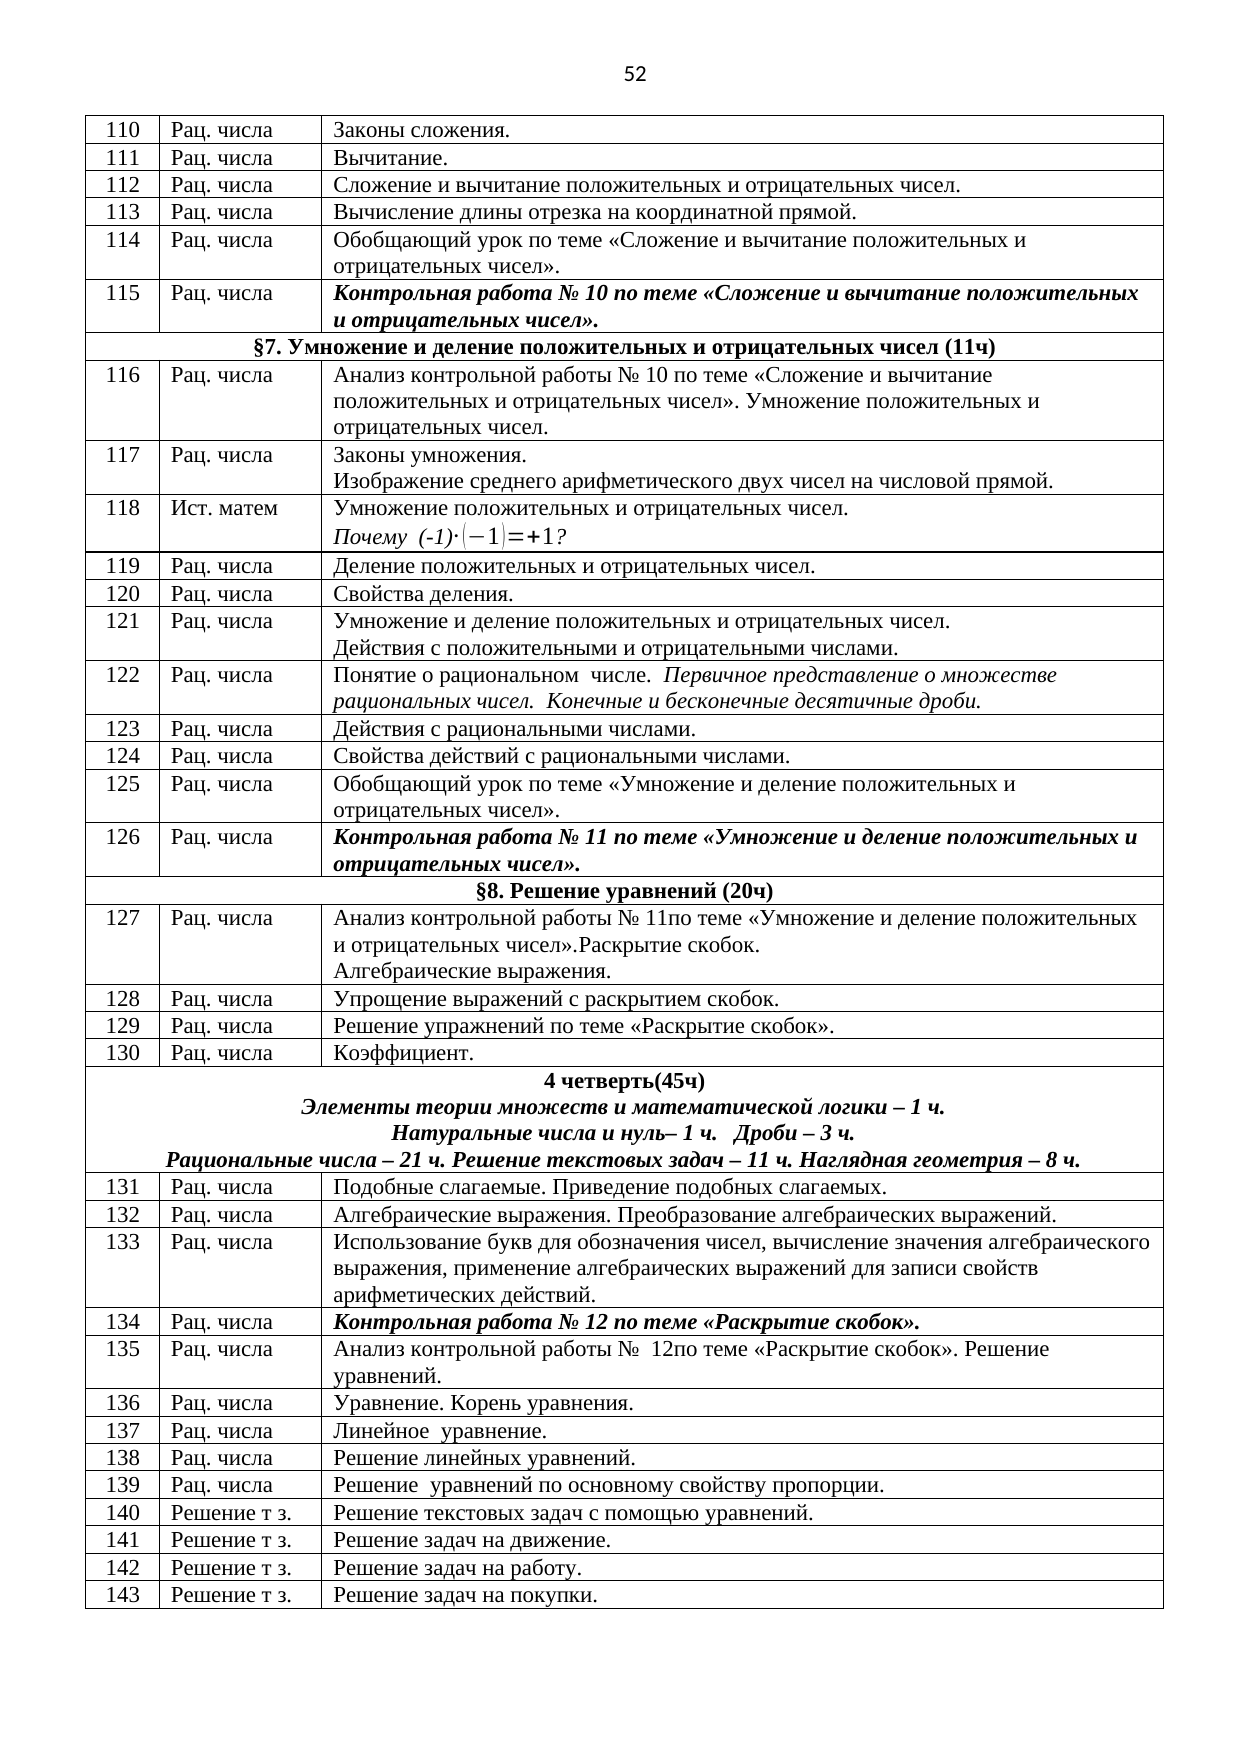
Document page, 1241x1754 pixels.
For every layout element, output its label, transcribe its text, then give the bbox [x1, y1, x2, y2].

table_cell 136 [86, 1389, 159, 1416]
table_cell 135 [86, 1336, 159, 1388]
table_cell Рац. числа [160, 1201, 321, 1227]
table_cell 4 четверть(45ч) Элементы теории множеств и математической логики – 1 ч. Натуральные числа и нуль– 1 ч. Дроби – 3 ч. Рациональные числа – 21 ч. Решение текстовых задач – 11 ч. Наглядная геометрия – 8 ч. [86, 1067, 1163, 1172]
table_cell Линейное уравнение. [322, 1417, 1163, 1443]
table_cell Вычисление длины отрезка на координатной прямой. [322, 198, 1163, 225]
table_cell Анализ контрольной работы № 10 по теме «Сложение и вычитание положительных и отрицательных чисел». Умножение положительных и отрицательных чисел. [322, 361, 1163, 440]
table_cell 121 [86, 607, 159, 660]
table_cell Рац. числа [160, 1039, 321, 1066]
table_cell Рац. числа [160, 742, 321, 768]
table_cell Рац. числа [160, 198, 321, 225]
table_cell 140 [86, 1499, 159, 1525]
table_cell 134 [86, 1308, 159, 1334]
table_cell 131 [86, 1173, 159, 1199]
table_cell Обобщающий урок по теме «Сложение и вычитание положительных и отрицательных чисел». [322, 226, 1163, 278]
table_cell Рац. числа [160, 1173, 321, 1199]
table_cell 139 [86, 1471, 159, 1498]
table_cell Рац. числа [160, 770, 321, 822]
table_cell 143 [86, 1581, 159, 1607]
table_cell Свойства действий с рациональными числами. [322, 742, 1163, 768]
table_cell Решение т з. [160, 1581, 321, 1607]
table_cell Решение задач на работу. [322, 1554, 1163, 1580]
table_cell Алгебраические выражения. Преобразование алгебраических выражений. [322, 1201, 1163, 1227]
table_cell 124 [86, 742, 159, 768]
table_cell Рац. числа [160, 226, 321, 278]
table_cell Рац. числа [160, 1308, 321, 1334]
table_cell 111 [86, 144, 159, 170]
table_cell Рац. числа [160, 905, 321, 983]
table_cell 119 [86, 553, 159, 579]
table_cell 116 [86, 361, 159, 440]
table_cell Решение текстовых задач с помощью уравнений. [322, 1499, 1163, 1525]
table_cell Рац. числа [160, 1471, 321, 1498]
table_cell 123 [86, 715, 159, 741]
table_cell Действия с рациональными числами. [322, 715, 1163, 741]
table_cell Рац. числа [160, 441, 321, 493]
table_cell Рац. числа [160, 823, 321, 876]
table_cell Рац. числа [160, 144, 321, 170]
table_cell 132 [86, 1201, 159, 1227]
table_cell Умножение и деление положительных и отрицательных чисел. Действия с положительными и отрицательными числами. [322, 607, 1163, 660]
table_cell Деление положительных и отрицательных чисел. [322, 553, 1163, 579]
table_cell Рац. числа [160, 661, 321, 714]
table_cell 114 [86, 226, 159, 278]
table_cell 115 [86, 280, 159, 332]
table_cell 127 [86, 905, 159, 983]
table_cell Решение задач на движение. [322, 1526, 1163, 1553]
table_cell Рац. числа [160, 280, 321, 332]
table_cell Ист. матем [160, 495, 321, 551]
table_cell Рац. числа [160, 116, 321, 142]
table_cell Решение упражнений по теме «Раскрытие скобок». [322, 1012, 1163, 1038]
table_cell Решение задач на покупки. [322, 1581, 1163, 1607]
table_cell 133 [86, 1228, 159, 1307]
table_cell 128 [86, 985, 159, 1011]
table_cell Подобные слагаемые. Приведение подобных слагаемых. [322, 1173, 1163, 1199]
table_cell Решение уравнений по основному свойству пропорции. [322, 1471, 1163, 1498]
table_cell Контрольная работа № 11 по теме «Умножение и деление положительных и отрицательных чисел». [322, 823, 1163, 876]
table_cell Решение т з. [160, 1526, 321, 1553]
table_cell Рац. числа [160, 1228, 321, 1307]
table_cell 126 [86, 823, 159, 876]
table_cell Рац. числа [160, 1444, 321, 1470]
table_cell 138 [86, 1444, 159, 1470]
table_cell Рац. числа [160, 715, 321, 741]
table_cell 125 [86, 770, 159, 822]
table_cell 129 [86, 1012, 159, 1038]
table_cell §7. Умножение и деление положительных и отрицательных чисел (11ч) [86, 333, 1163, 359]
table_cell Решение линейных уравнений. [322, 1444, 1163, 1470]
table_cell Рац. числа [160, 985, 321, 1011]
table_cell Анализ контрольной работы № 12по теме «Раскрытие скобок». Решение уравнений. [322, 1336, 1163, 1388]
table_cell 110 [86, 116, 159, 142]
table_cell Рац. числа [160, 580, 321, 606]
table_cell Вычитание. [322, 144, 1163, 170]
table_cell 137 [86, 1417, 159, 1443]
table_cell Рац. числа [160, 171, 321, 197]
table_cell Анализ контрольной работы № 11по теме «Умножение и деление положительных и отрицательных чисел».Раскрытие скобок. Алгебраические выражения. [322, 905, 1163, 983]
table_cell Свойства деления. [322, 580, 1163, 606]
table_cell Решение т з. [160, 1554, 321, 1580]
table_cell Контрольная работа № 12 по теме «Раскрытие скобок». [322, 1308, 1163, 1334]
table_cell 130 [86, 1039, 159, 1066]
table_cell Уравнение. Корень уравнения. [322, 1389, 1163, 1416]
table_cell Законы сложения. [322, 116, 1163, 142]
table_cell Законы умножения. Изображение среднего арифметического двух чисел на числовой прямой. [322, 441, 1163, 493]
table_cell Использование букв для обозначения чисел, вычисление значения алгебраического выражения, применение алгебраических выражений для записи свойств арифметических действий. [322, 1228, 1163, 1307]
table_cell Рац. числа [160, 1389, 321, 1416]
table_cell 122 [86, 661, 159, 714]
table_cell Рац. числа [160, 1336, 321, 1388]
table_cell Рац. числа [160, 1417, 321, 1443]
table_cell Понятие о рациональном числе. Первичное представление о множестве рациональных чисел. Конечные и бесконечные десятичные дроби. [322, 661, 1163, 714]
table_cell Рац. числа [160, 1012, 321, 1038]
table_cell Коэффициент. [322, 1039, 1163, 1066]
table_cell Рац. числа [160, 553, 321, 579]
table_cell Сложение и вычитание положительных и отрицательных чисел. [322, 171, 1163, 197]
table_cell Обобщающий урок по теме «Умножение и деление положительных и отрицательных чисел». [322, 770, 1163, 822]
table_cell Упрощение выражений с раскрытием скобок. [322, 985, 1163, 1011]
table_cell Рац. числа [160, 361, 321, 440]
table_cell Умножение положительных и отрицательных чисел. Почему (-1)? [322, 495, 1163, 551]
table_cell Контрольная работа № 10 по теме «Сложение и вычитание положительных и отрицательных чисел». [322, 280, 1163, 332]
table_cell Рац. числа [160, 607, 321, 660]
table_cell 112 [86, 171, 159, 197]
table_cell 117 [86, 441, 159, 493]
table_cell 142 [86, 1554, 159, 1580]
table_cell 141 [86, 1526, 159, 1553]
table_cell 120 [86, 580, 159, 606]
table_cell Решение т з. [160, 1499, 321, 1525]
table_cell 113 [86, 198, 159, 225]
table_cell §8. Решение уравнений (20ч) [86, 877, 1163, 903]
table_cell 118 [86, 495, 159, 551]
